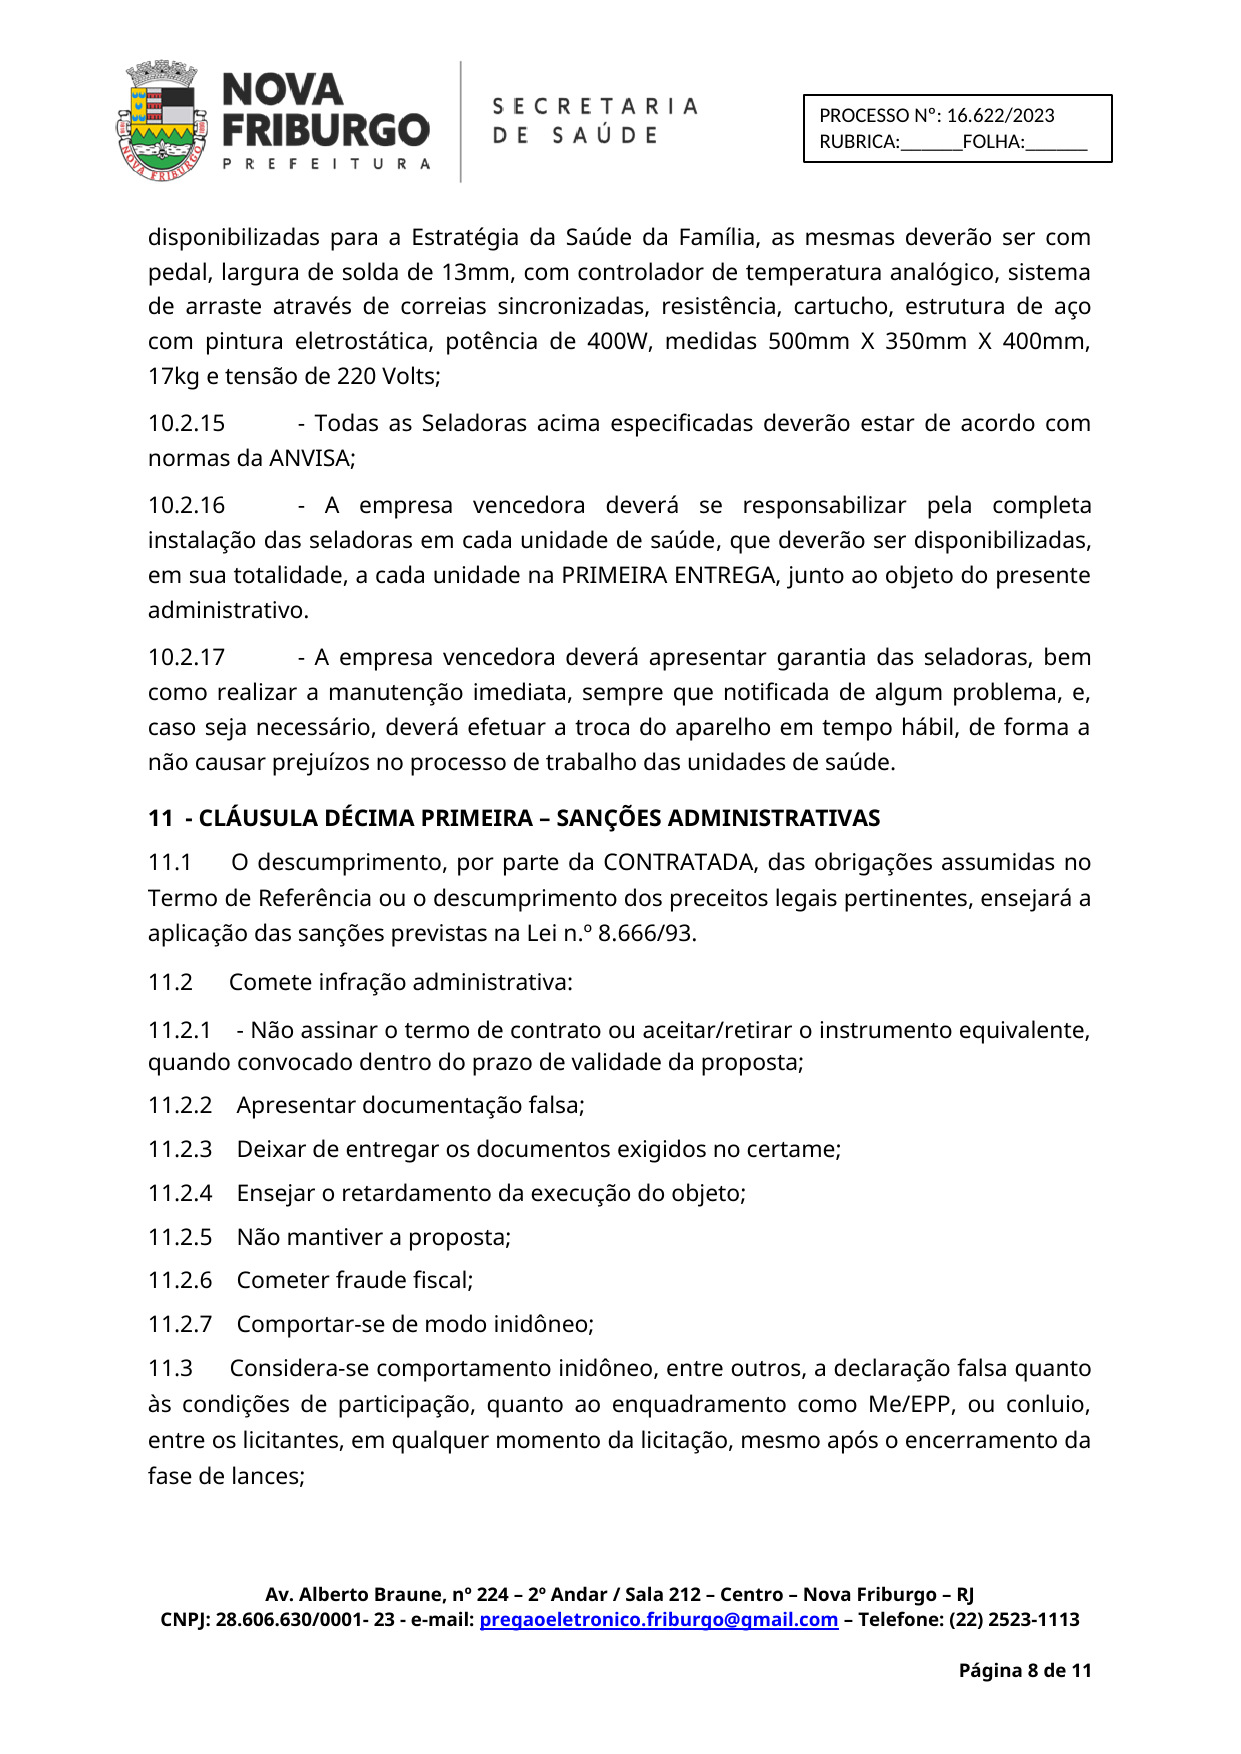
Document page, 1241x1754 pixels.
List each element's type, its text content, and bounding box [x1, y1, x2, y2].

list - A empresa vencedora deverá se responsabilizar pela completa instalação das seladoras em cada unidade de saúde, que deverão ser disponibilizadas, em sua totalidade, a cada unidade na PRIMEIRA ENTREGA, junto ao objeto do presente administrativo. [148, 486, 1092, 625]
list - Todas as Seladoras acima especificadas deverão estar de acordo com normas da ANVISA; [148, 404, 1092, 473]
list Comportar-se de modo inidôneo; [148, 1308, 1092, 1339]
list Deixar de entregar os documentos exigidos no certame; [148, 1133, 1092, 1164]
list Considera-se comportamento inidôneo, entre outros, a declaração falsa quanto às condições de participação, quanto ao enquadramento como Me/EPP, ou conluio, entre os licitantes, em qualquer momento da licitação, mesmo após o encerramento da fase de lances; [148, 1352, 1092, 1491]
list - Não assinar o termo de contrato ou aceitar/retirar o instrumento equivalente, quando convocado dentro do prazo de validade da proposta; [148, 1014, 1092, 1077]
list - CLÁUSULA DÉCIMA PRIMEIRA – SANÇÕES ADMINISTRATIVAS [148, 802, 1092, 833]
list Apresentar documentação falsa; [148, 1089, 1092, 1121]
list Ensejar o retardamento da execução do objeto; [148, 1177, 1092, 1208]
list Cometer fraude fiscal; [148, 1264, 1092, 1296]
list Não mantiver a proposta; [148, 1221, 1092, 1252]
list Comete infração administrativa: [148, 966, 1092, 997]
list - A empresa vencedora deverá apresentar garantia das seladoras, bem como realizar a manutenção imediata, sempre que notificada de algum problema, e, caso seja necessário, deverá efetuar a troca do aparelho em tempo hábil, de forma a não causar prejuízos no processo de trabalho das unidades de saúde. [148, 638, 1092, 777]
picture [104, 49, 715, 196]
list O descumprimento, por parte da CONTRATADA, das obrigações assumidas no Termo de Referência ou o descumprimento dos preceitos legais pertinentes, ensejará a aplicação das sanções previstas na Lei n.º 8.666/93. [148, 846, 1092, 949]
